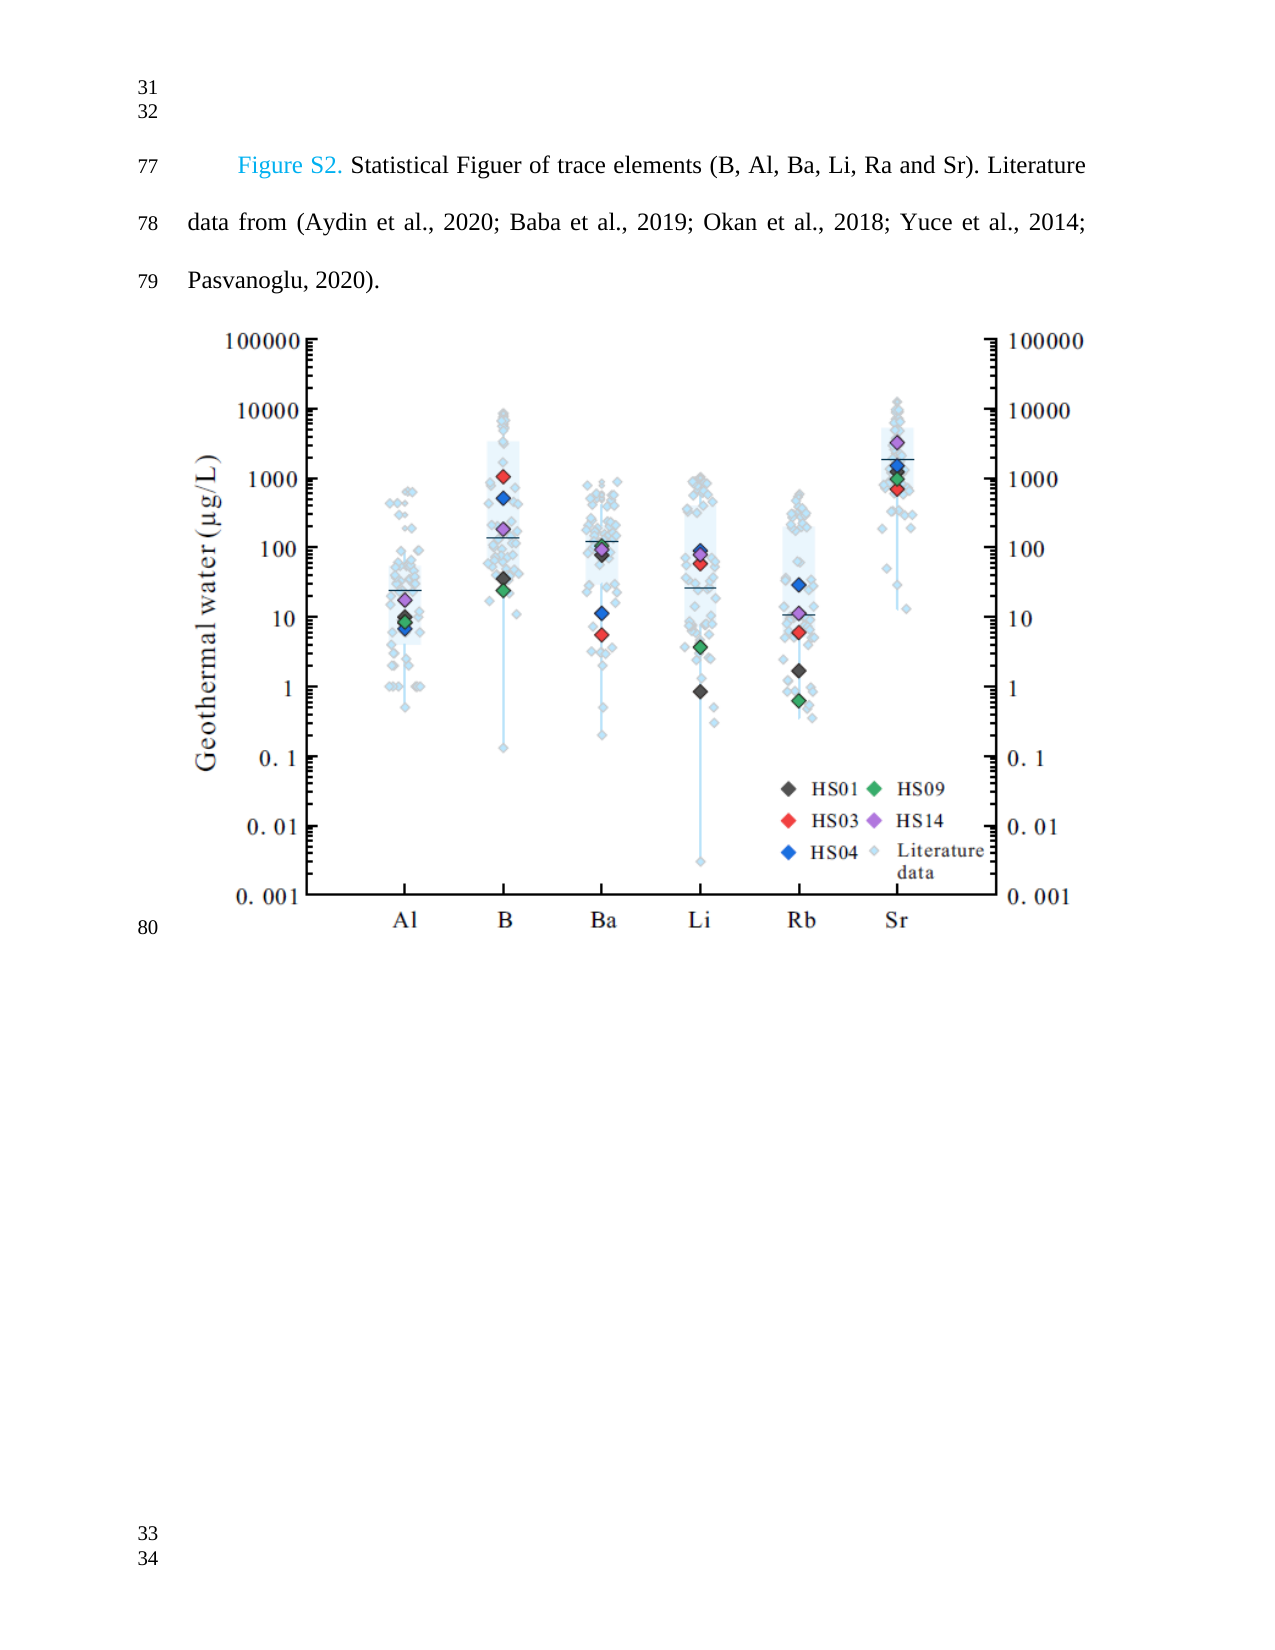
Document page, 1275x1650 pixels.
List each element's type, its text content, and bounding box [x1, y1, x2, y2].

text Figure S2. Statistical Figuer of trace elements (B, Al, Ba, Li, Ra and Sr). Literature data from (Aydin et al., 2020; Baba et al., 2019; Okan et al., 2018; Yuce et al., 2014; Pasvanoglu, 2020). [187, 150, 1087, 294]
picture [187, 322, 1088, 935]
